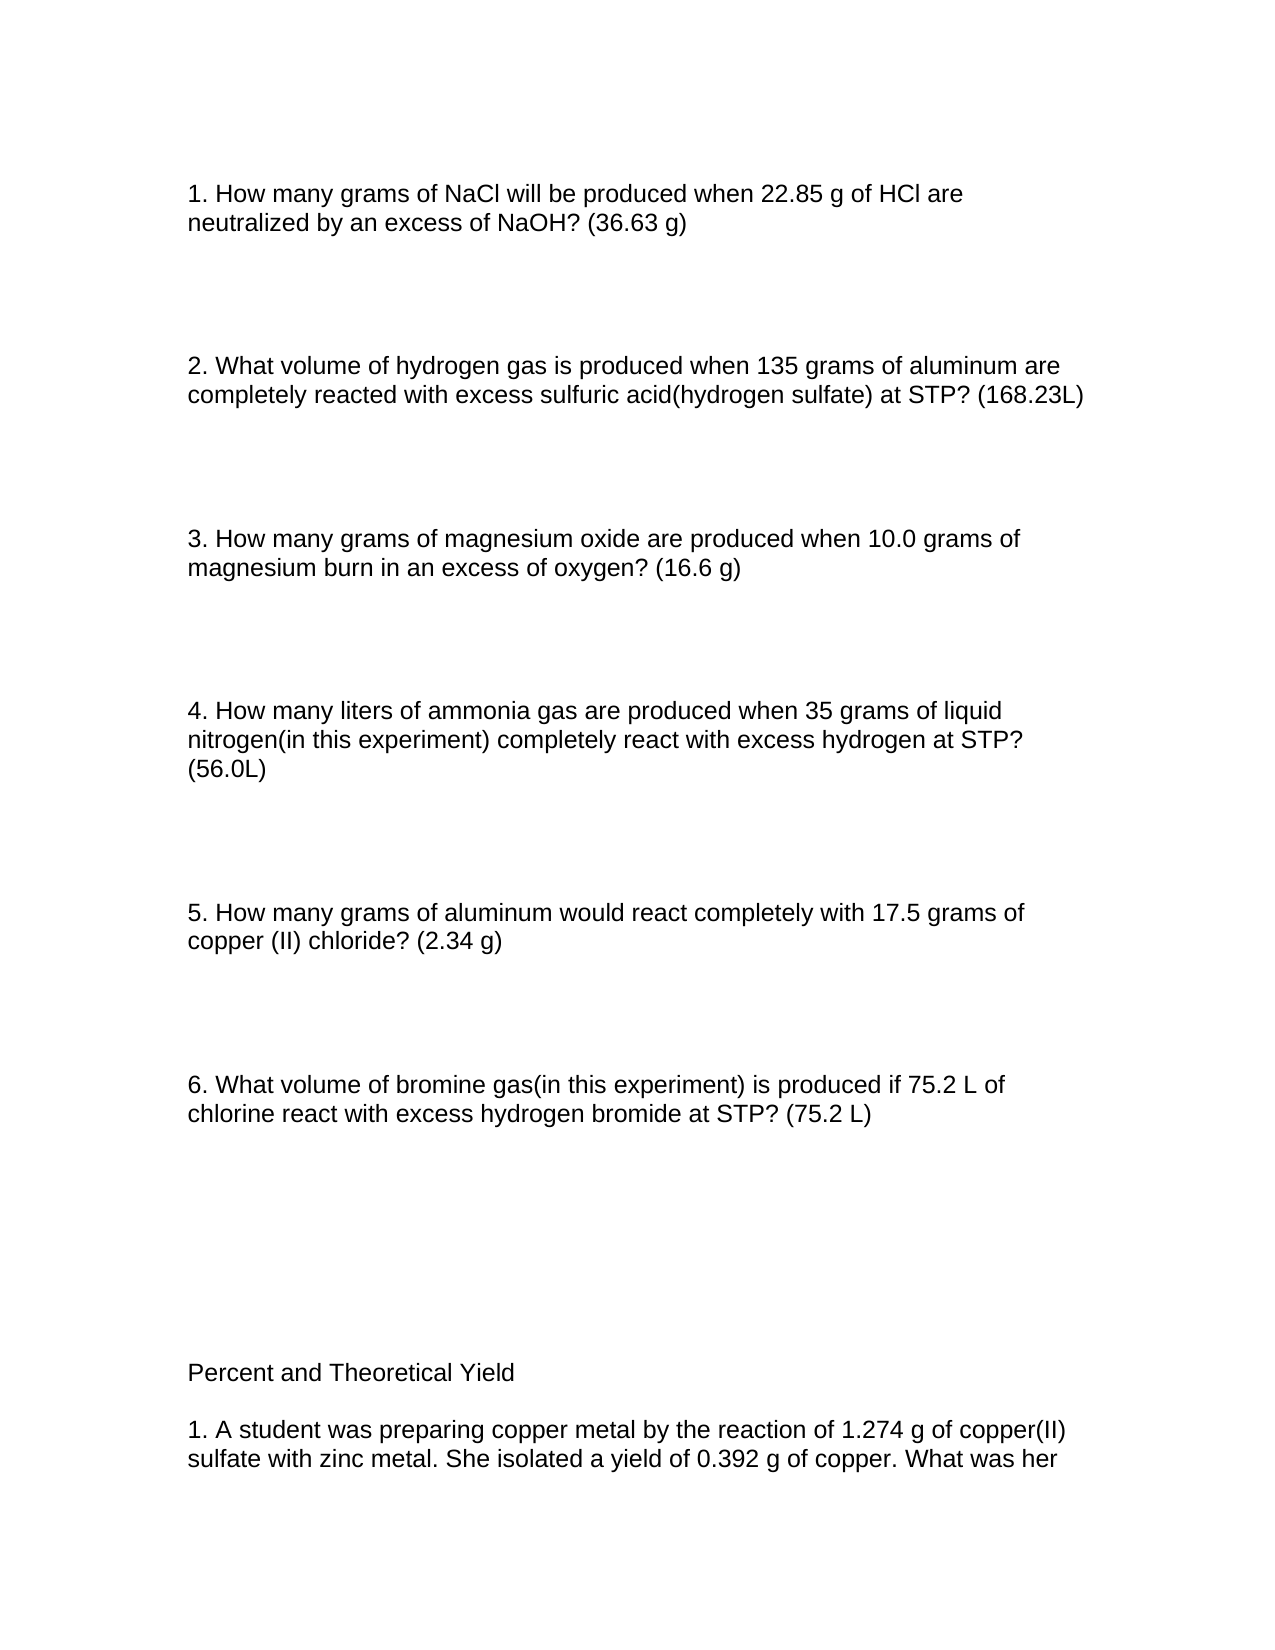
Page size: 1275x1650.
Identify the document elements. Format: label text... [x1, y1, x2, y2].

text 6. What volume of bromine gas(in this experiment) is produced if 75.2 L of chlorine react with excess hydrogen bromide at STP? (75.2 L) [187, 1070, 1087, 1127]
text Percent and Theoretical Yield [187, 1357, 1087, 1386]
text 1. How many grams of NaCl will be produced when 22.85 g of HCl are neutralized by an excess of NaOH? (36.63 g) [187, 179, 1087, 236]
text 2. What volume of hydrogen gas is produced when 135 grams of aluminum are completely reacted with excess sulfuric acid(hydrogen sulfate) at STP? (168.23L) [187, 351, 1087, 409]
text 5. How many grams of aluminum would react completely with 17.5 grams of copper (II) chloride? (2.34 g) [187, 897, 1087, 955]
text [187, 1415, 1087, 1472]
text 3. How many grams of magnesium oxide are produced when 10.0 grams of magnesium burn in an excess of oxygen? (16.6 g) [187, 524, 1087, 581]
text 4. How many liters of ammonia gas are produced when 35 grams of liquid nitrogen(in this experiment) completely react with excess hydrogen at STP? (56.0L) [187, 696, 1087, 782]
